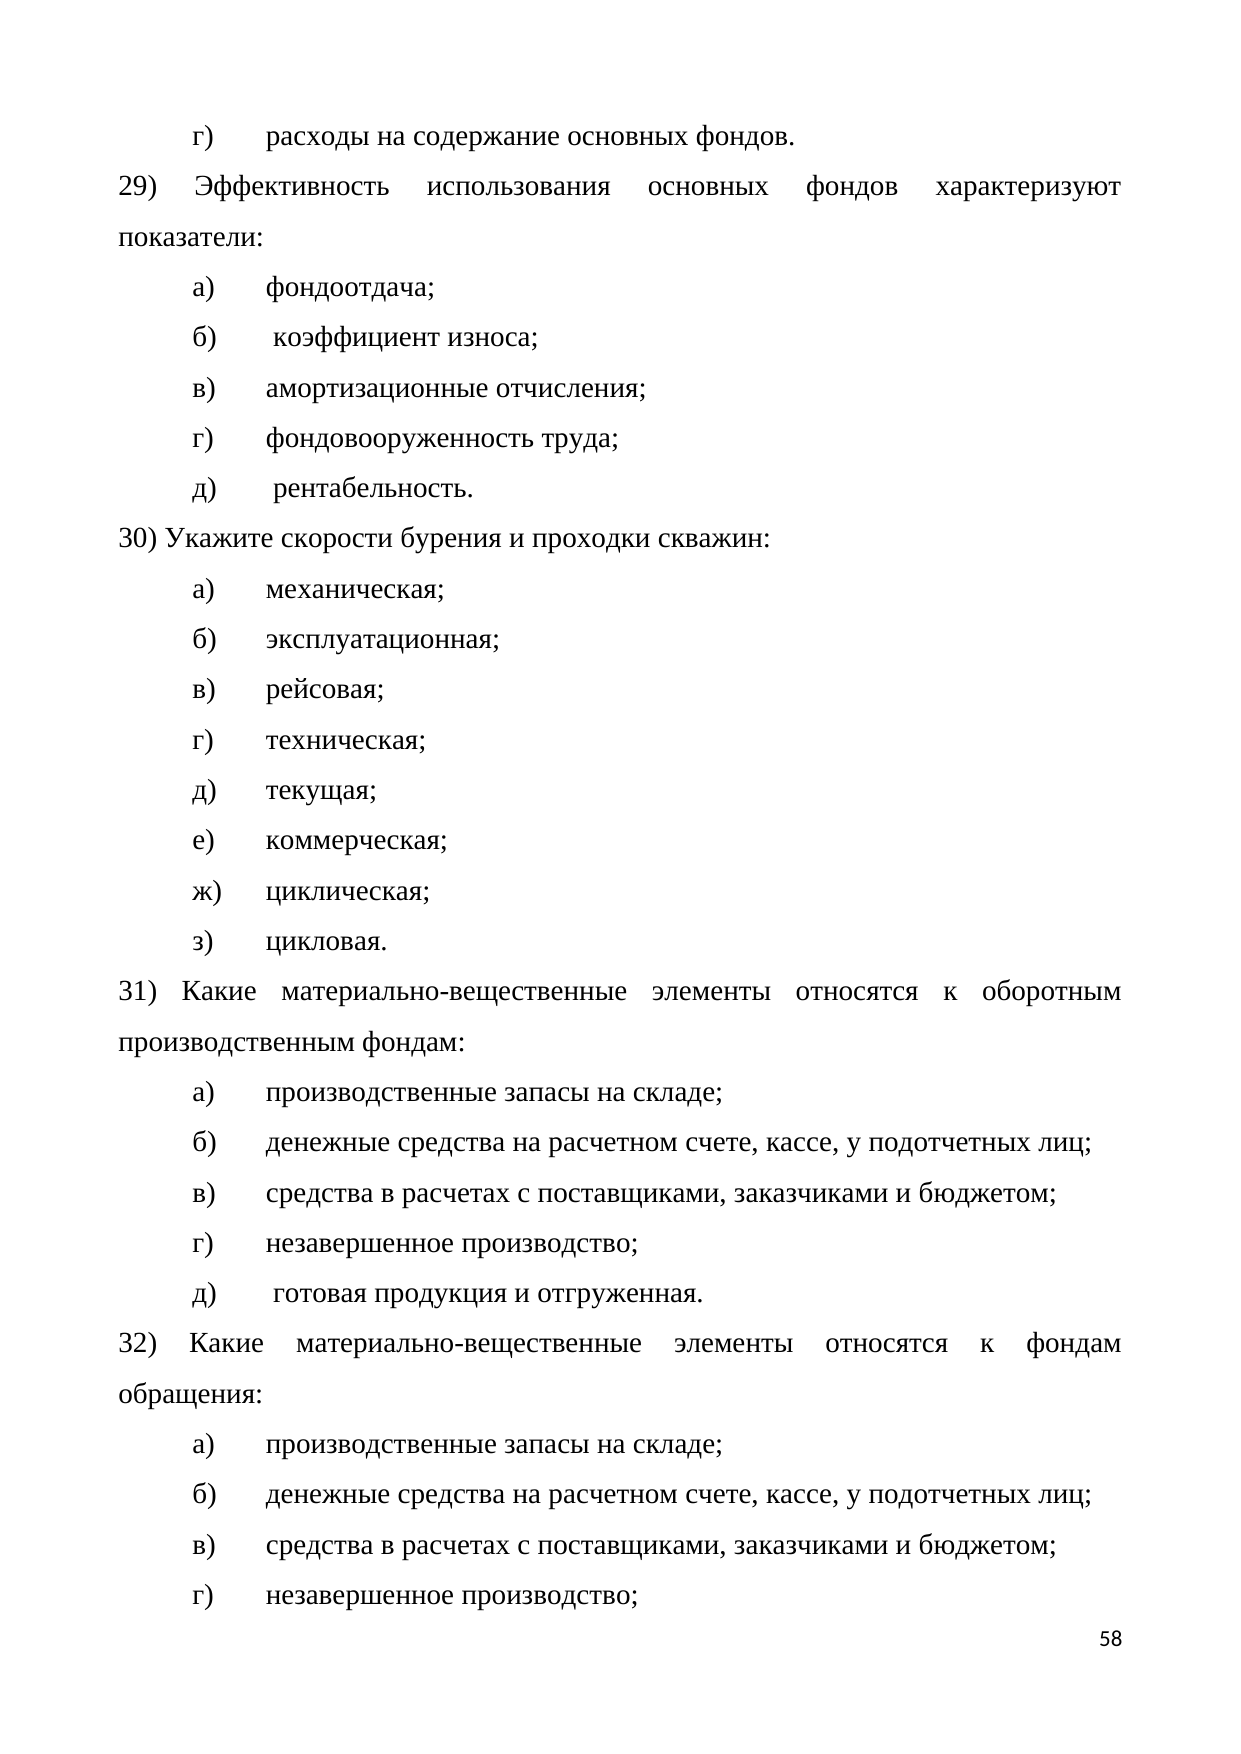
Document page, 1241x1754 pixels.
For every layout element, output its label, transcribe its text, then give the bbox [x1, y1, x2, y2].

list готовая продукция и отгруженная. [118, 1275, 1122, 1309]
list расходы на содержание основных фондов. [118, 118, 1122, 152]
text 29) Эффективность использования основных фондов характеризуют показатели: [118, 168, 1122, 252]
text 30) Укажите скорости бурения и проходки скважин: [118, 521, 1122, 554]
list механическая; [118, 571, 1122, 604]
list производственные запасы на складе; [118, 1074, 1122, 1108]
list коммерческая; [118, 822, 1122, 856]
list рейсовая; [118, 672, 1122, 705]
text 31) Какие материально-вещественные элементы относятся к оборотным производственным фондам: [118, 973, 1122, 1057]
list циклическая; [118, 873, 1122, 906]
list амортизационные отчисления; [118, 370, 1122, 403]
list денежные средства на расчетном счете, кассе, у подотчетных лиц; [118, 1124, 1122, 1158]
list эксплуатационная; [118, 621, 1122, 655]
list фондовооруженность труда; [118, 420, 1122, 453]
list цикловая. [118, 923, 1122, 957]
list коэффициент износа; [118, 319, 1122, 353]
list незавершенное производство; [118, 1577, 1122, 1611]
list средства в расчетах с поставщиками, заказчиками и бюджетом; [118, 1527, 1122, 1560]
list текущая; [118, 772, 1122, 806]
text 32) Какие материально-вещественные элементы относятся к фондам обращения: [118, 1326, 1122, 1409]
list незавершенное производство; [118, 1225, 1122, 1258]
list средства в расчетах с поставщиками, заказчиками и бюджетом; [118, 1175, 1122, 1208]
list техническая; [118, 722, 1122, 755]
list производственные запасы на складе; [118, 1426, 1122, 1460]
list фондоотдача; [118, 269, 1122, 303]
list рентабельность. [118, 470, 1122, 504]
list денежные средства на расчетном счете, кассе, у подотчетных лиц; [118, 1477, 1122, 1510]
